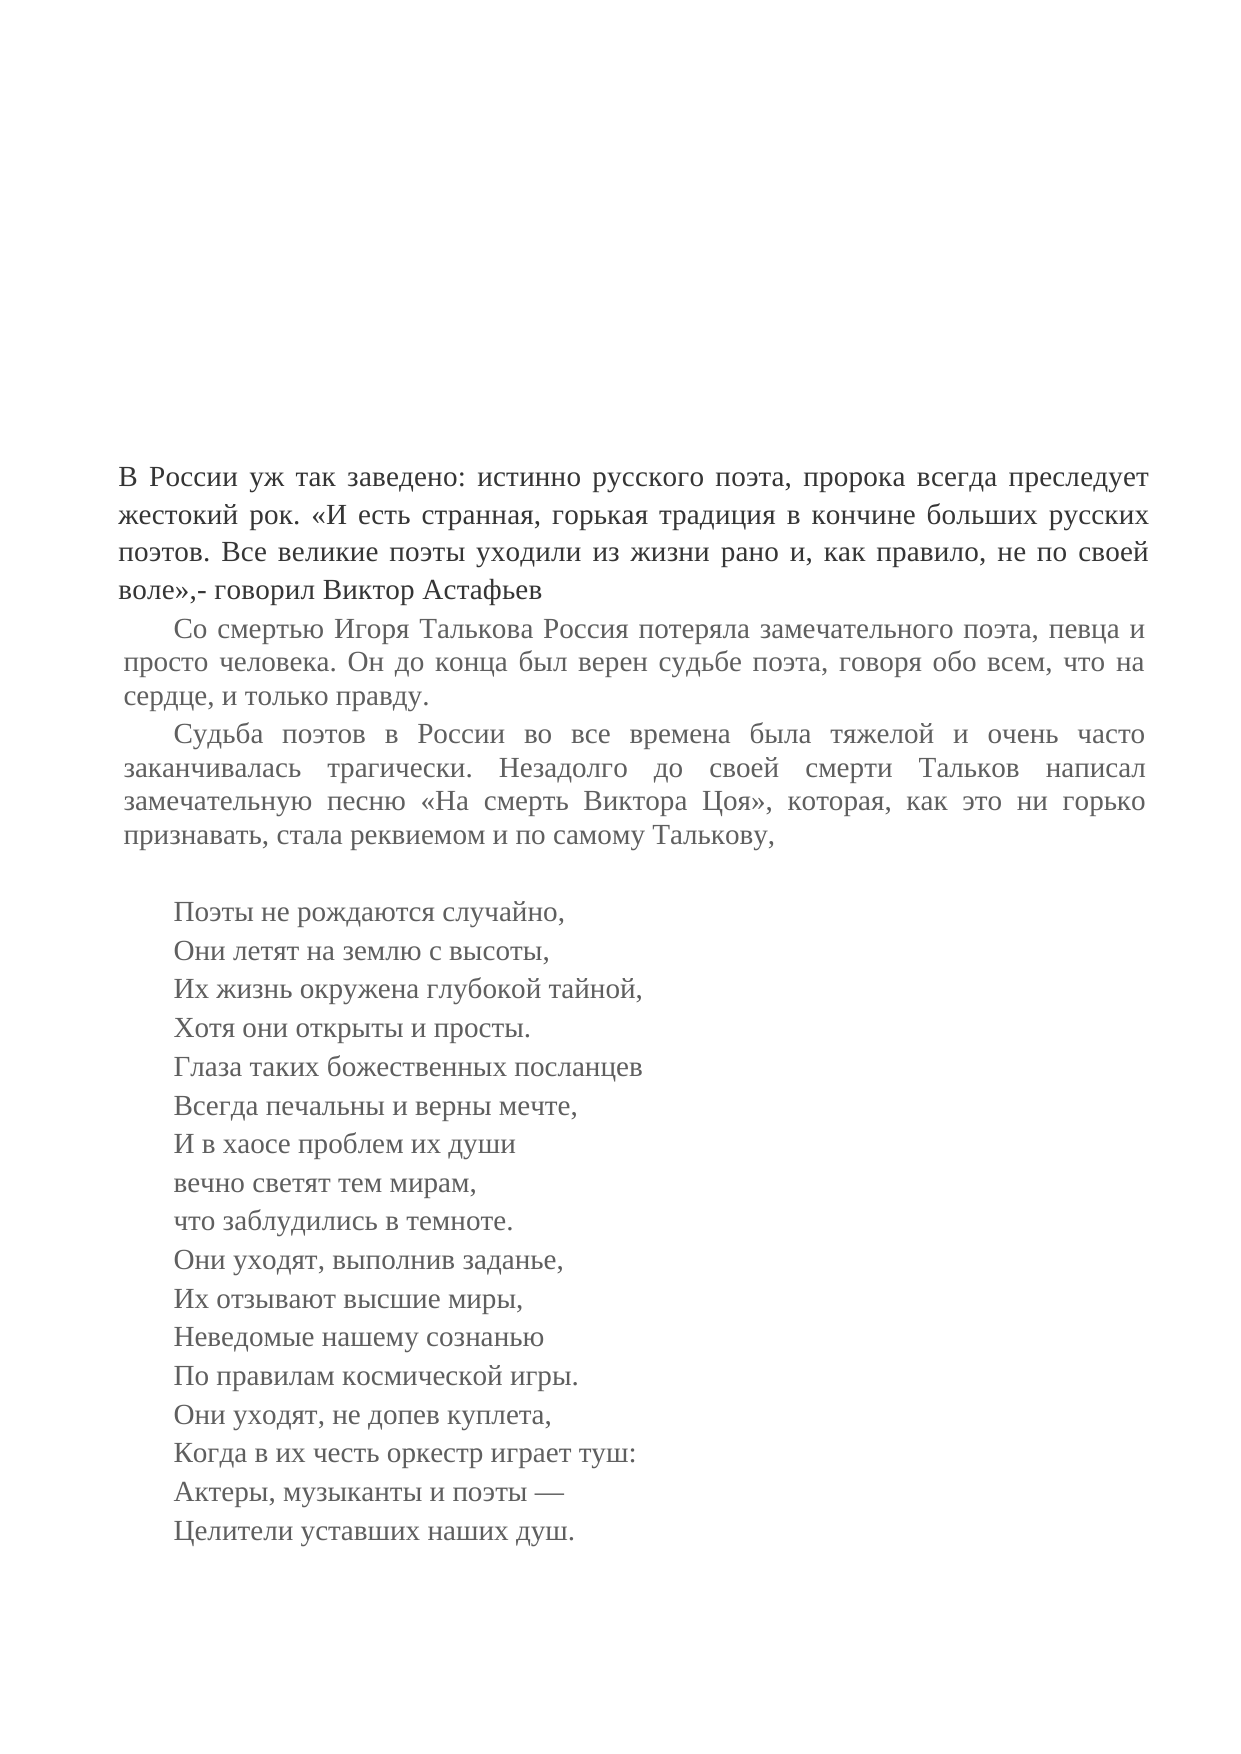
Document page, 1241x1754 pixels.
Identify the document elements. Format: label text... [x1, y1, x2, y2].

text Целители уставших наших душ. [123, 1513, 1147, 1546]
text Судьба поэтов в России во все времена была тяжелой и очень часто заканчивалась трагически. Незадолго до своей смерти Тальков написал замечательную песню «На смерть Виктора Цоя», которая, как это ни горько признавать, стала реквиемом и по самому Талькову, [123, 716, 1147, 851]
text Они уходят, выполнив заданье, [123, 1242, 1147, 1276]
text Хотя они открыты и просты. [123, 1010, 1147, 1044]
text Неведомые нашему сознанью [123, 1319, 1147, 1353]
text Актеры, музыканты и поэты — [123, 1474, 1147, 1508]
text Поэты не рождаются случайно, [123, 894, 1147, 928]
text Их отзывают высшие миры, [123, 1281, 1147, 1314]
text вечно светят тем мирам, [123, 1165, 1147, 1198]
text Когда в их честь оркестр играет туш: [123, 1435, 1147, 1469]
text что заблудились в темноте. [123, 1203, 1147, 1237]
text Они летят на землю с высоты, [123, 933, 1147, 967]
text Глаза таких божественных посланцев [123, 1049, 1147, 1082]
text В России уж так заведено: истинно русского поэта, пророка всегда преследует жестокий рок. «И есть странная, горькая традиция в кончине больших русских поэтов. Все великие поэты уходили из жизни рано и, как правило, не по своей воле»,- говорил Виктор Астафьев [118, 418, 1152, 606]
text Всегда печальны и верны мечте, [123, 1088, 1147, 1121]
text Они уходят, не допев куплета, [123, 1397, 1147, 1430]
text Их жизнь окружена глубокой тайной, [123, 972, 1147, 1005]
text И в хаосе проблем их души [123, 1126, 1147, 1160]
text Со смертью Игоря Талькова Россия потеряла замечательного поэта, певца и просто человека. Он до конца был верен судьбе поэта, говоря обо всем, что на сердце, и только правду. [123, 611, 1147, 711]
text По правилам космической игры. [123, 1358, 1147, 1392]
